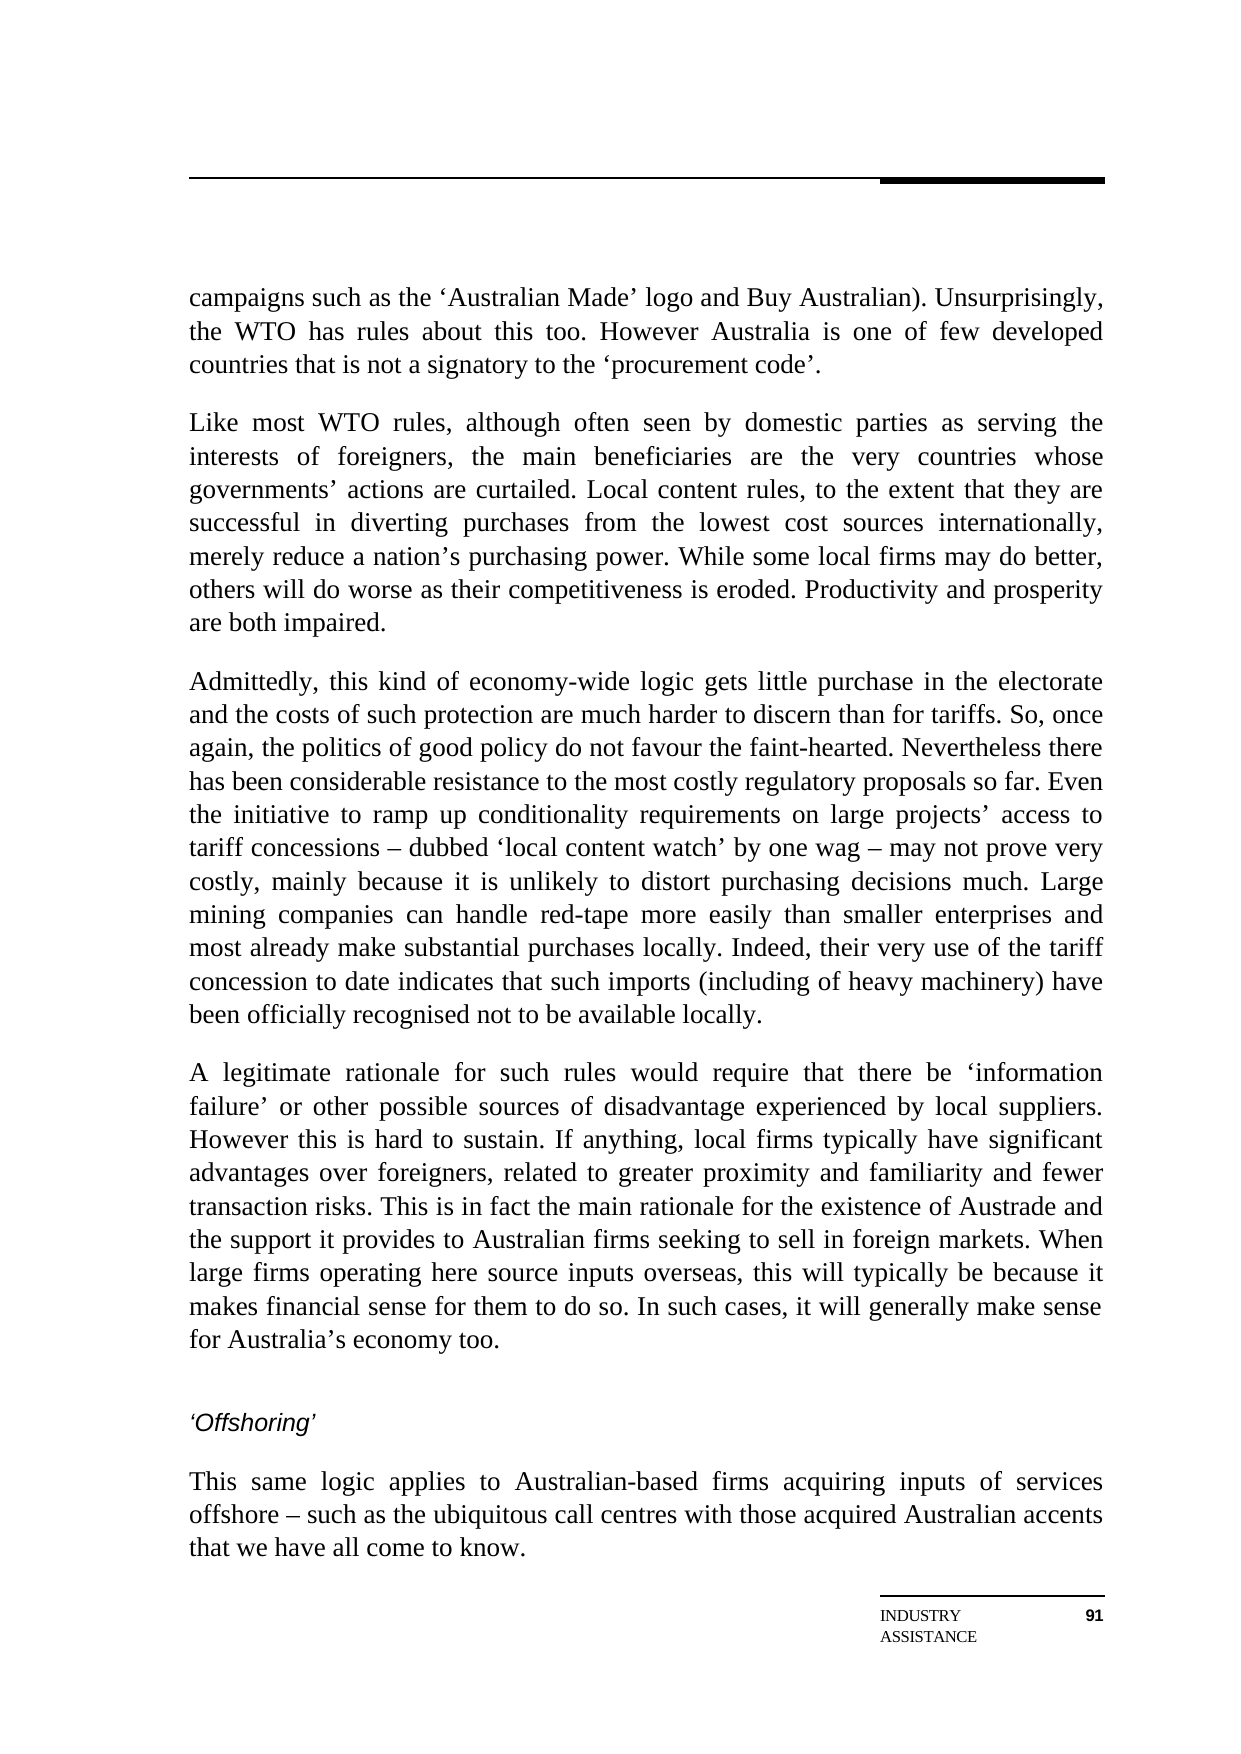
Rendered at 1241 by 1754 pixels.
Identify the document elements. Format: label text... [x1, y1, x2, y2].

text Like most WTO rules, although often seen by domestic parties as serving the interests of foreigners, the main beneficiaries are the very countries whose governments’ actions are curtailed. Local content rules, to the extent that they are successful in diverting purchases from the lowest cost sources internationally, merely reduce a nation’s purchasing power. While some local firms may do better, others will do worse as their competitiveness is eroded. Productivity and prosperity are both impaired. [189, 404, 1104, 638]
text A legitimate rationale for such rules would require that there be ‘information failure’ or other possible sources of disadvantage experienced by local suppliers. However this is hard to sustain. If anything, local firms typically have significant advantages over foreigners, related to greater proximity and familiarity and fewer transaction risks. This is in fact the main rationale for the existence of Austrade and the support it provides to Australian firms seeking to sell in foreign markets. When large firms operating here source inputs overseas, this will typically be because it makes financial sense for them to do so. In such cases, it will generally make sense for Australia’s economy too. [189, 1054, 1104, 1354]
text This same logic applies to Australian-based firms acquiring inputs of services offshore – such as the ubiquitous call centres with those acquired Australian accents that we have all come to know. [189, 1463, 1104, 1563]
text Admittedly, this kind of economy-wide logic gets little purchase in the electorate and the costs of such protection are much harder to discern than for tariffs. So, once again, the politics of good policy do not favour the faint-hearted. Nevertheless there has been considerable resistance to the most costly regulatory proposals so far. Even the initiative to ramp up conditionality requirements on large projects’ access to tariff concessions – dubbed ‘local content watch’ by one wag – may not prove very costly, mainly because it is unlikely to distort purchasing decisions much. Large mining companies can handle red-tape more easily than smaller enterprises and most already make substantial purchases locally. Indeed, their very use of the tariff concession to date indicates that such imports (including of heavy machinery) have been officially recognised not to be available locally. [189, 663, 1104, 1029]
subtitle ‘Offshoring’ [189, 1404, 1104, 1438]
